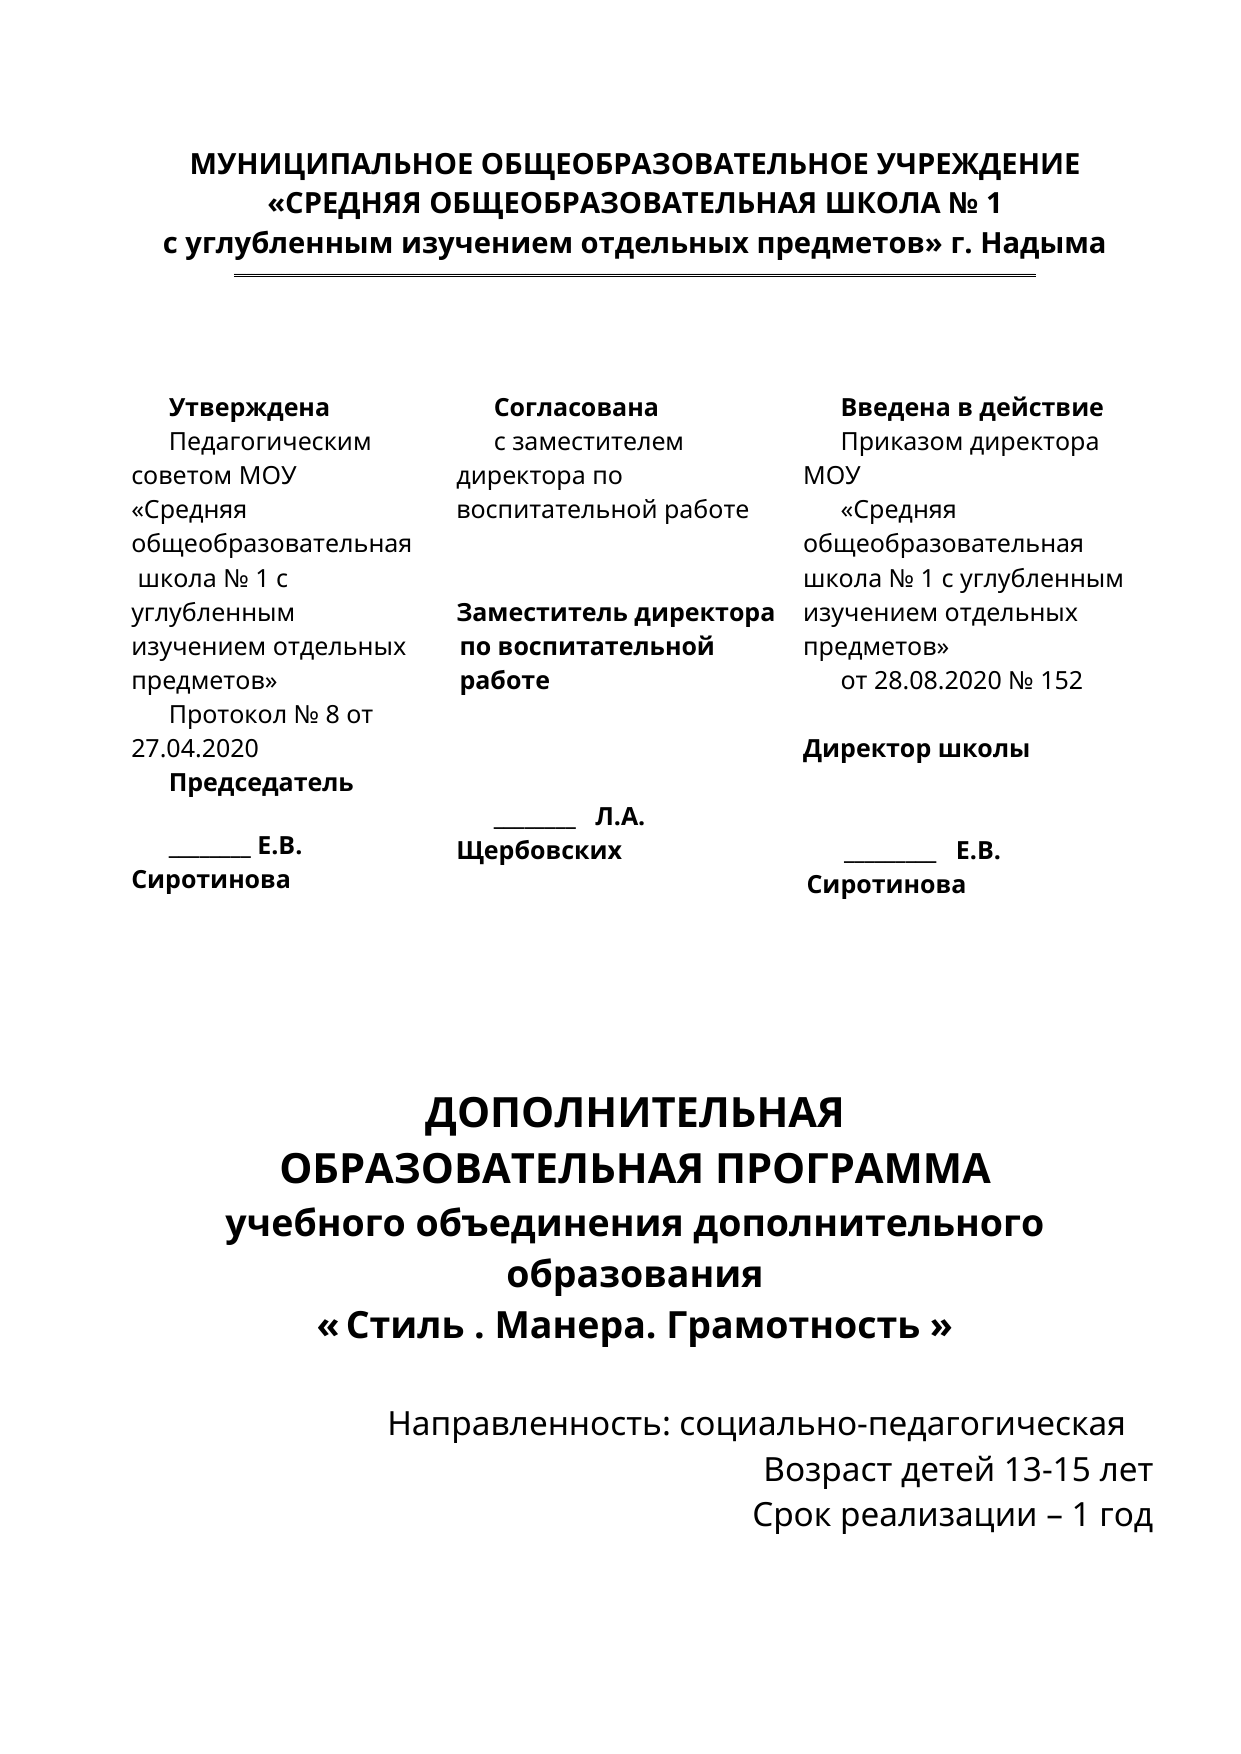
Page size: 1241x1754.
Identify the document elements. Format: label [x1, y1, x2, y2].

table_header [105, 118, 1165, 1587]
